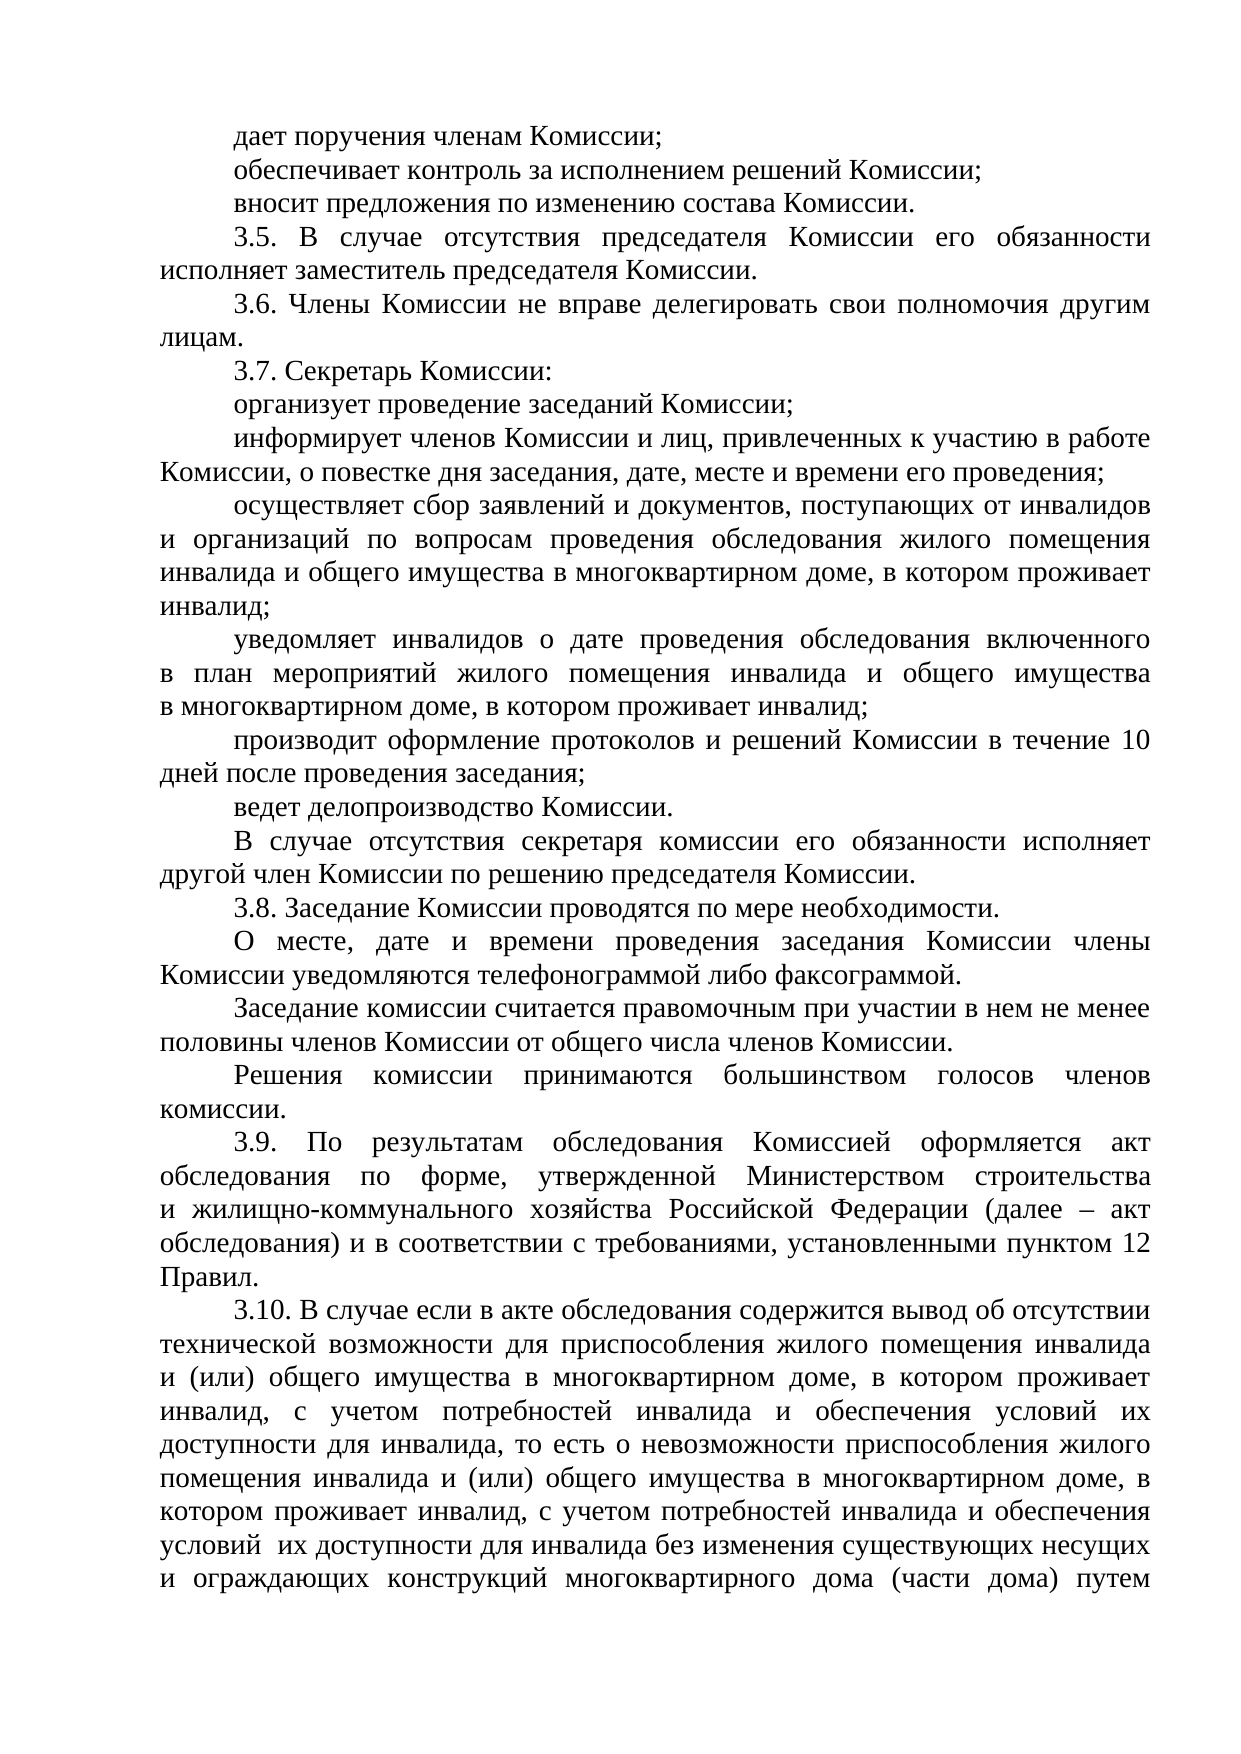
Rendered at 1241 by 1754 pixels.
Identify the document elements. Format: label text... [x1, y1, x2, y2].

text производит оформление протоколов и решений Комиссии в течение 10 дней после проведения заседания; [159, 722, 1152, 789]
text организует проведение заседаний Комиссии; [159, 387, 1152, 420]
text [159, 1292, 1152, 1594]
text 3.6. Члены Комиссии не вправе делегировать свои полномочия другим лицам. [159, 286, 1152, 353]
text ведет делопроизводство Комиссии. [159, 789, 1152, 823]
text 3.8. Заседание Комиссии проводятся по мере необходимости. [159, 890, 1152, 923]
text 3.7. Секретарь Комиссии: [159, 353, 1152, 387]
text Заседание комиссии считается правомочным при участии в нем не менее половины членов Комиссии от общего числа членов Комиссии. [159, 990, 1152, 1057]
text информирует членов Комиссии и лиц, привлеченных к участию в работе Комиссии, о повестке дня заседания, дате, месте и времени его проведения; [159, 420, 1152, 487]
text дает поручения членам Комиссии; [159, 118, 1152, 152]
text 3.9. По результатам обследования Комиссией оформляется акт обследования по форме, утвержденной Министерством строительства и жилищно-коммунального хозяйства Российской Федерации (далее – акт обследования) и в соответствии с требованиями, установленными пунктом 12 Правил. [159, 1124, 1152, 1292]
text осуществляет сбор заявлений и документов, поступающих от инвалидов и организаций по вопросам проведения обследования жилого помещения инвалида и общего имущества в многоквартирном доме, в котором проживает инвалид; [159, 487, 1152, 621]
text 3.5. В случае отсутствия председателя Комиссии его обязанности исполняет заместитель председателя Комиссии. [159, 219, 1152, 286]
text О месте, дате и времени проведения заседания Комиссии члены Комиссии уведомляются телефонограммой либо факсограммой. [159, 923, 1152, 990]
text Решения комиссии принимаются большинством голосов членов комиссии. [159, 1057, 1152, 1124]
text уведомляет инвалидов о дате проведения обследования включенного в план мероприятий жилого помещения инвалида и общего имущества в многоквартирном доме, в котором проживает инвалид; [159, 621, 1152, 722]
text вносит предложения по изменению состава Комиссии. [159, 185, 1152, 219]
text обеспечивает контроль за исполнением решений Комиссии; [159, 152, 1152, 185]
text В случае отсутствия секретаря комиссии его обязанности исполняет другой член Комиссии по решению председателя Комиссии. [159, 823, 1152, 890]
